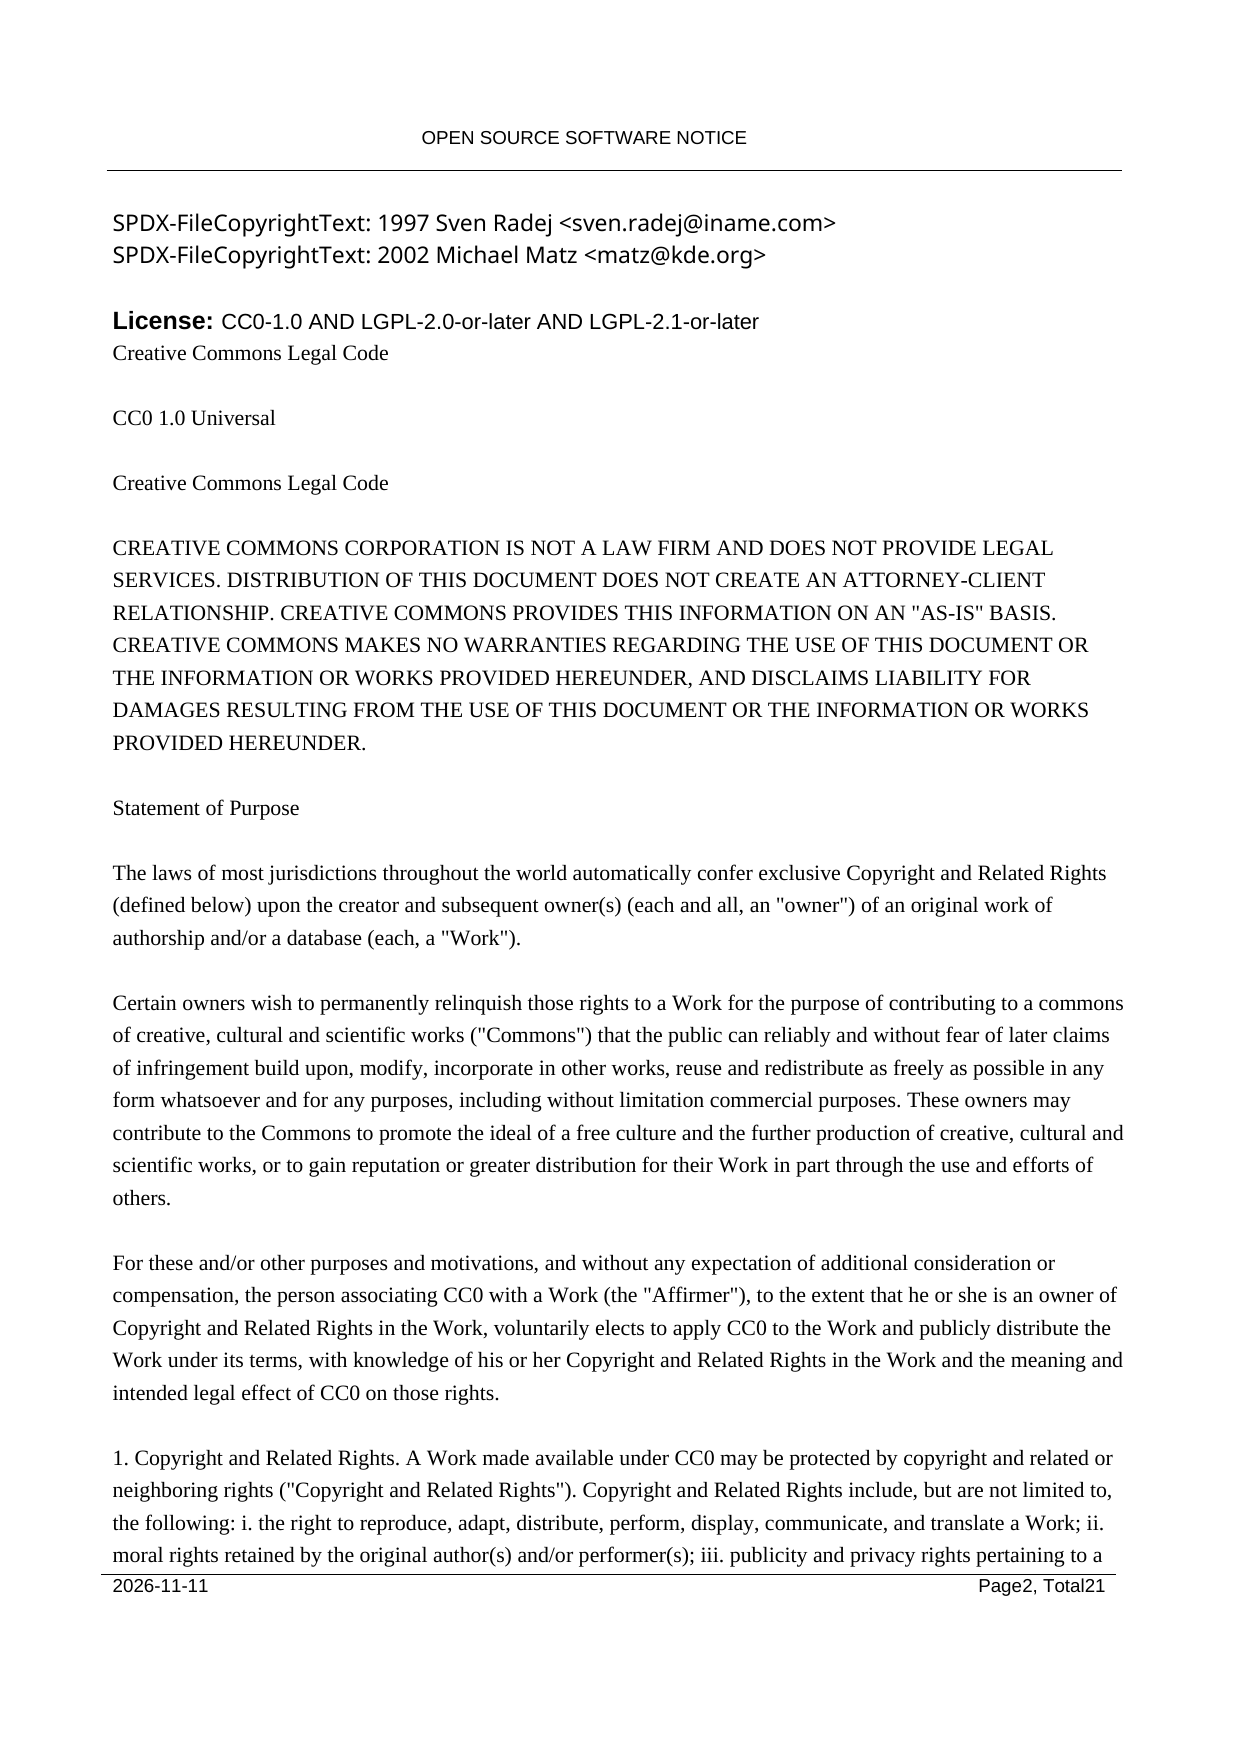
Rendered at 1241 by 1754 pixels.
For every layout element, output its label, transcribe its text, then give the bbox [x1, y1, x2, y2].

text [112, 206, 1128, 304]
text License: CC0-1.0 AND LGPL-2.0-or-later AND LGPL-2.1-or-later [112, 304, 1128, 336]
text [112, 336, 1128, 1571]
